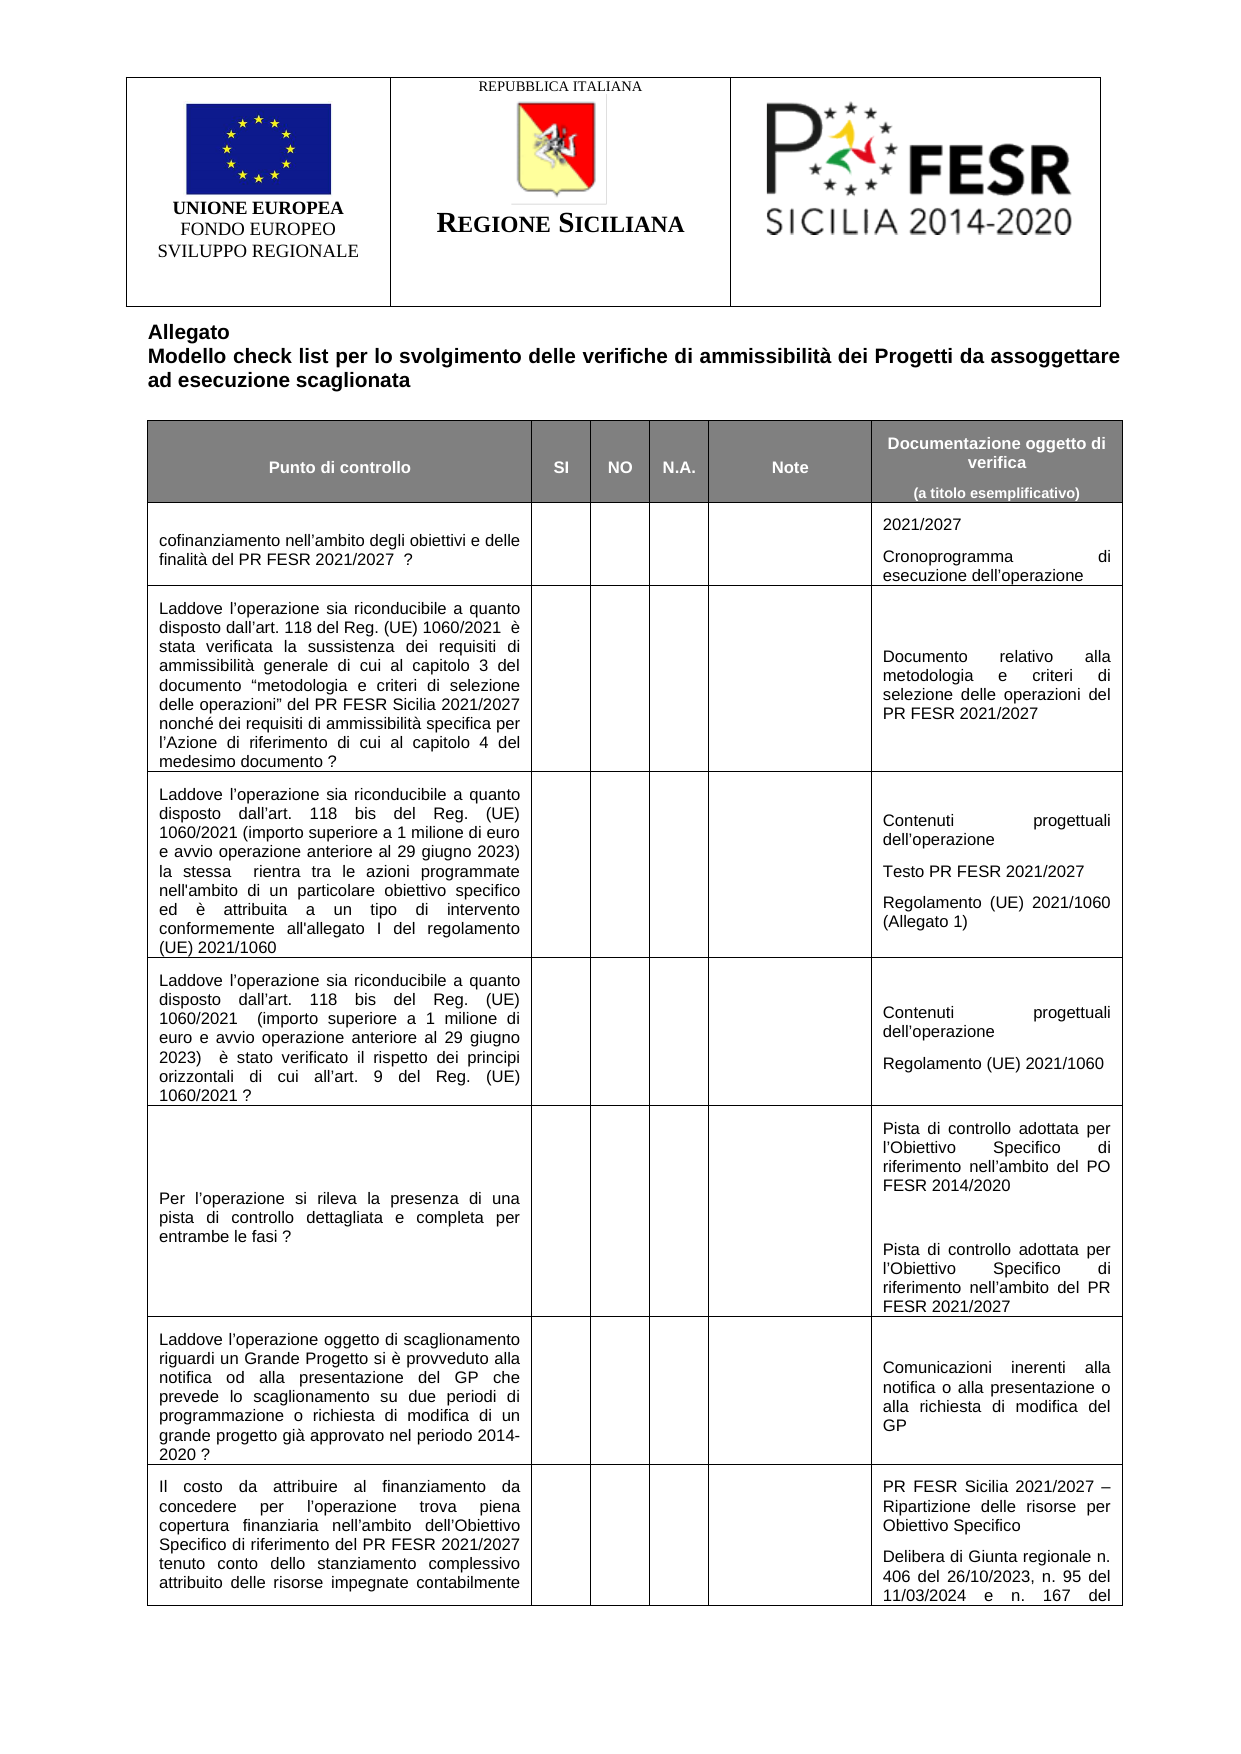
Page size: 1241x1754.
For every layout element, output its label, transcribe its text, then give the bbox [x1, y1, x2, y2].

table_cell [532, 503, 590, 585]
table_cell [709, 503, 871, 585]
table_cell [650, 1106, 708, 1316]
table_cell Laddove l’operazione oggetto di scaglionamento riguardi un Grande Progetto si è provveduto alla notifica od alla presentazione del GP che prevede lo scaglionamento su due periodi di programmazione o richiesta di modifica di un grande progetto già approvato nel periodo 2014-2020 ? [148, 1317, 531, 1464]
table_cell [591, 503, 649, 585]
table_cell [591, 1465, 649, 1605]
picture [766, 101, 1072, 235]
table_cell [709, 1465, 871, 1605]
table_header NO [591, 421, 649, 502]
table_cell Contenuti progettuali dell’operazione Testo PR FESR 2021/2027 Regolamento (UE) 2021/1060 (Allegato 1) [872, 772, 1122, 957]
table_cell [591, 958, 649, 1105]
table_cell [709, 1317, 871, 1464]
table_header Documentazione oggetto di verifica (a titolo esemplificativo) [872, 421, 1122, 502]
table_cell [650, 503, 708, 585]
table_cell Testo PR FESR 2021/2027 Si.Ge.Co. del PR FESR 2021/2027 Cronoprogramma di esecuzione dell’operazione [872, 503, 1122, 585]
table_cell Laddove l’operazione sia riconducibile a quanto disposto dall’art. 118 del Reg. (UE) 1060/2021 è stata verificata la sussistenza dei requisiti di ammissibilità generale di cui al capitolo 3 del documento “metodologia e criteri di selezione delle operazioni” del PR FESR Sicilia 2021/2027 nonché dei requisiti di ammissibilità specifica per l’Azione di riferimento di cui al capitolo 4 del medesimo documento ? [148, 586, 531, 771]
table_cell [650, 958, 708, 1105]
table_header Note [709, 421, 871, 502]
table_cell [709, 958, 871, 1105]
table_cell [532, 1465, 590, 1605]
table_cell [532, 586, 590, 771]
picture [511, 94, 610, 206]
table_cell Documento relativo alla metodologia e criteri di selezione delle operazioni del PR FESR 2021/2027 [872, 586, 1122, 771]
table_cell [532, 1106, 590, 1316]
table_cell Contenuti progettuali dell’operazione Regolamento (UE) 2021/1060 [872, 958, 1122, 1105]
table_cell [650, 1317, 708, 1464]
table_cell [591, 1106, 649, 1316]
table_cell [709, 586, 871, 771]
table_cell [532, 772, 590, 957]
table_cell [591, 586, 649, 771]
table_cell [650, 772, 708, 957]
table_cell [591, 772, 649, 957]
table_cell [709, 1106, 871, 1316]
table_cell Per l’operazione si rileva la presenza di una pista di controllo dettagliata e completa per entrambe le fasi ? [148, 1106, 531, 1316]
table_cell [532, 1317, 590, 1464]
table_cell [709, 772, 871, 957]
table_cell Laddove l’operazione sia riconducibile a quanto disposto dall’art. 118 bis del Reg. (UE) 1060/2021 (importo superiore a 1 milione di euro e avvio operazione anteriore al 29 giugno 2023) è stato verificato il rispetto dei principi orizzontali di cui all’art. 9 del Reg. (UE) 1060/2021 ? [148, 958, 531, 1105]
table_cell [591, 1317, 649, 1464]
table_header Punto di controllo [148, 421, 531, 502]
table_cell [650, 1465, 708, 1605]
picture [183, 101, 333, 197]
table_cell Comunicazioni inerenti alla notifica o alla presentazione o alla richiesta di modifica del GP [872, 1317, 1122, 1464]
table_cell [532, 958, 590, 1105]
table_cell [650, 586, 708, 771]
table_cell Laddove l’operazione sia riconducibile a quanto disposto dall’art. 118 bis del Reg. (UE) 1060/2021 (importo superiore a 1 milione di euro e avvio operazione anteriore al 29 giugno 2023) la stessa rientra tra le azioni programmate nell'ambito di un particolare obiettivo specifico ed è attribuita a un tipo di intervento conformemente all'allegato I del regolamento (UE) 2021/1060 [148, 772, 531, 957]
table_cell Pista di controllo adottata per l’Obiettivo Specifico di riferimento nell’ambito del PO FESR 2014/2020 Pista di controllo adottata per l’Obiettivo Specifico di riferimento nell’ambito del PR FESR 2021/2027 [872, 1106, 1122, 1316]
table_header N.A. [650, 421, 708, 502]
table_header SI [532, 421, 590, 502]
